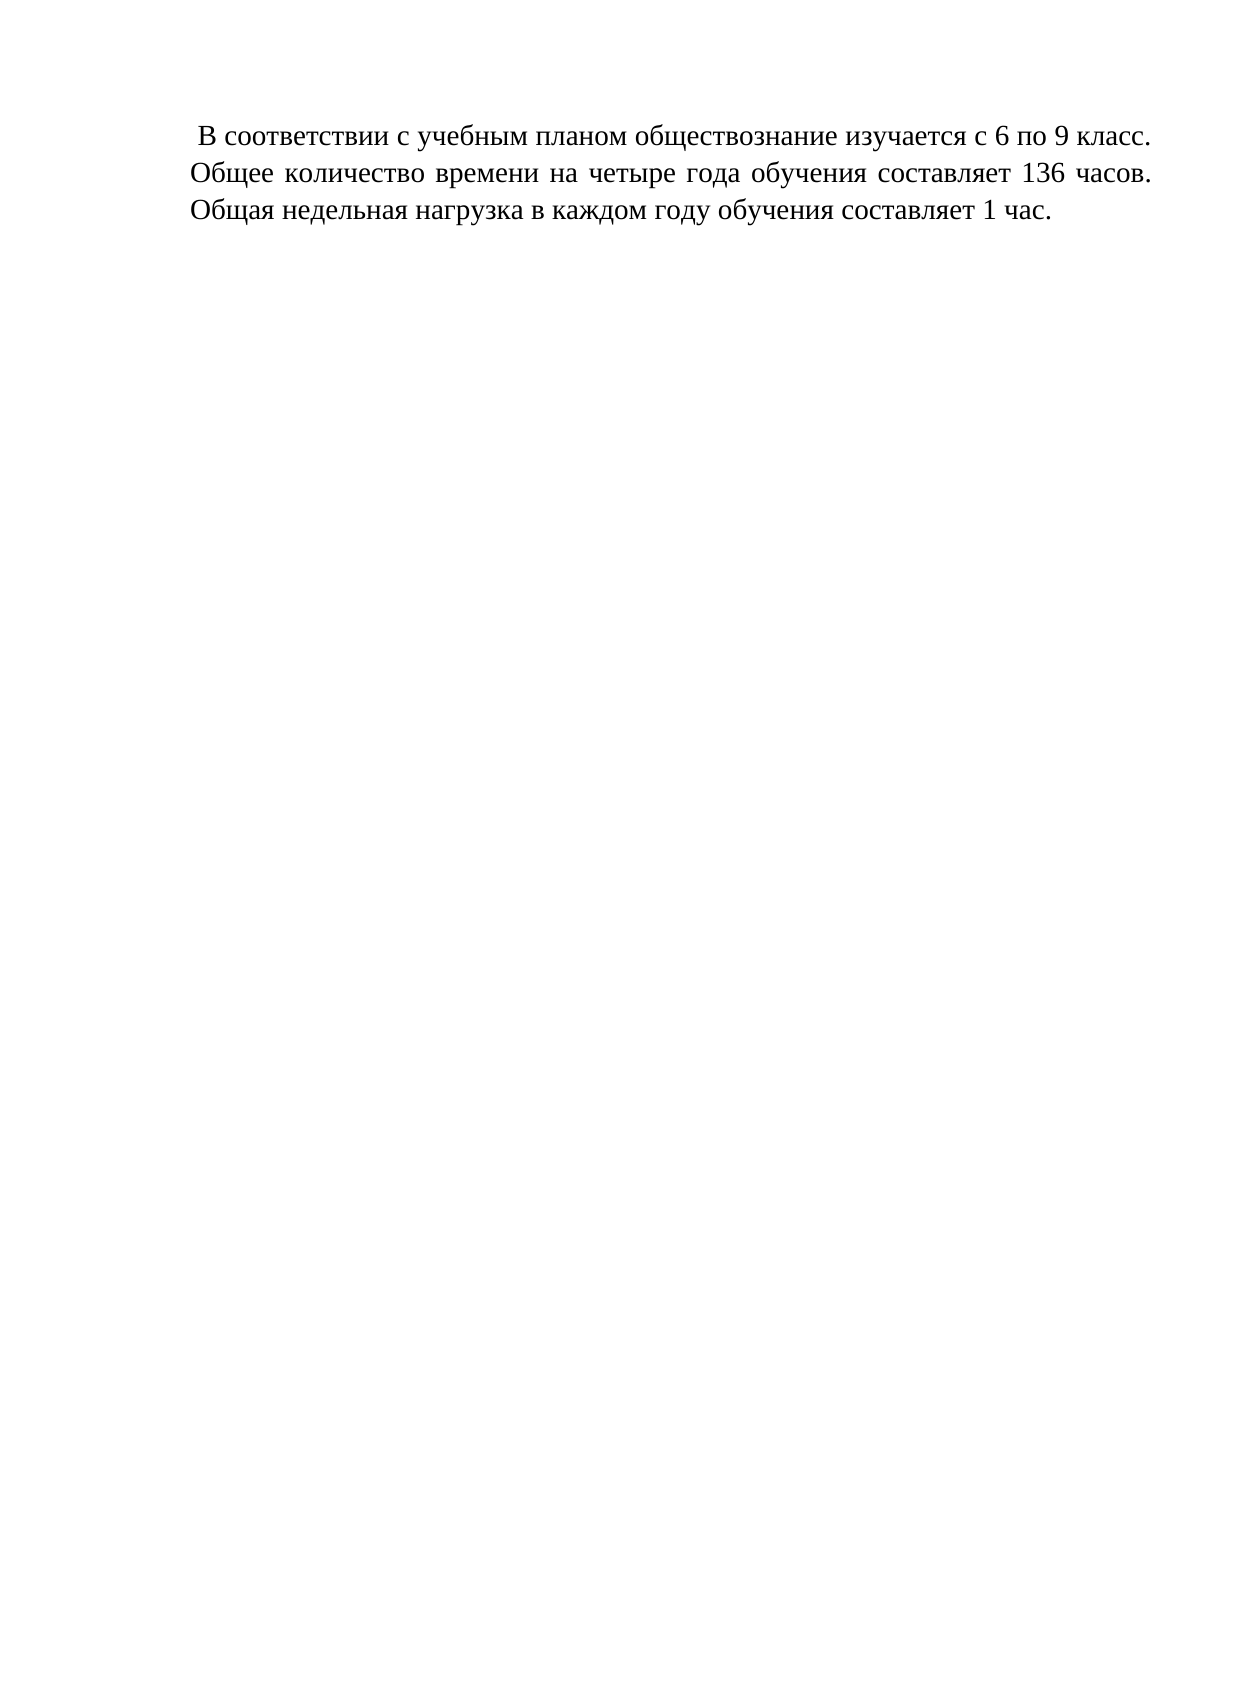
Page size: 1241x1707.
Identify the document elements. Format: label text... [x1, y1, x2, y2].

text В соответствии с учебным планом обществознание изучается с 6 по 9 класс. Общее количество времени на четыре года обучения составляет 136 часов. Общая недельная нагрузка в каждом году обучения составляет 1 час. [190, 118, 1152, 225]
